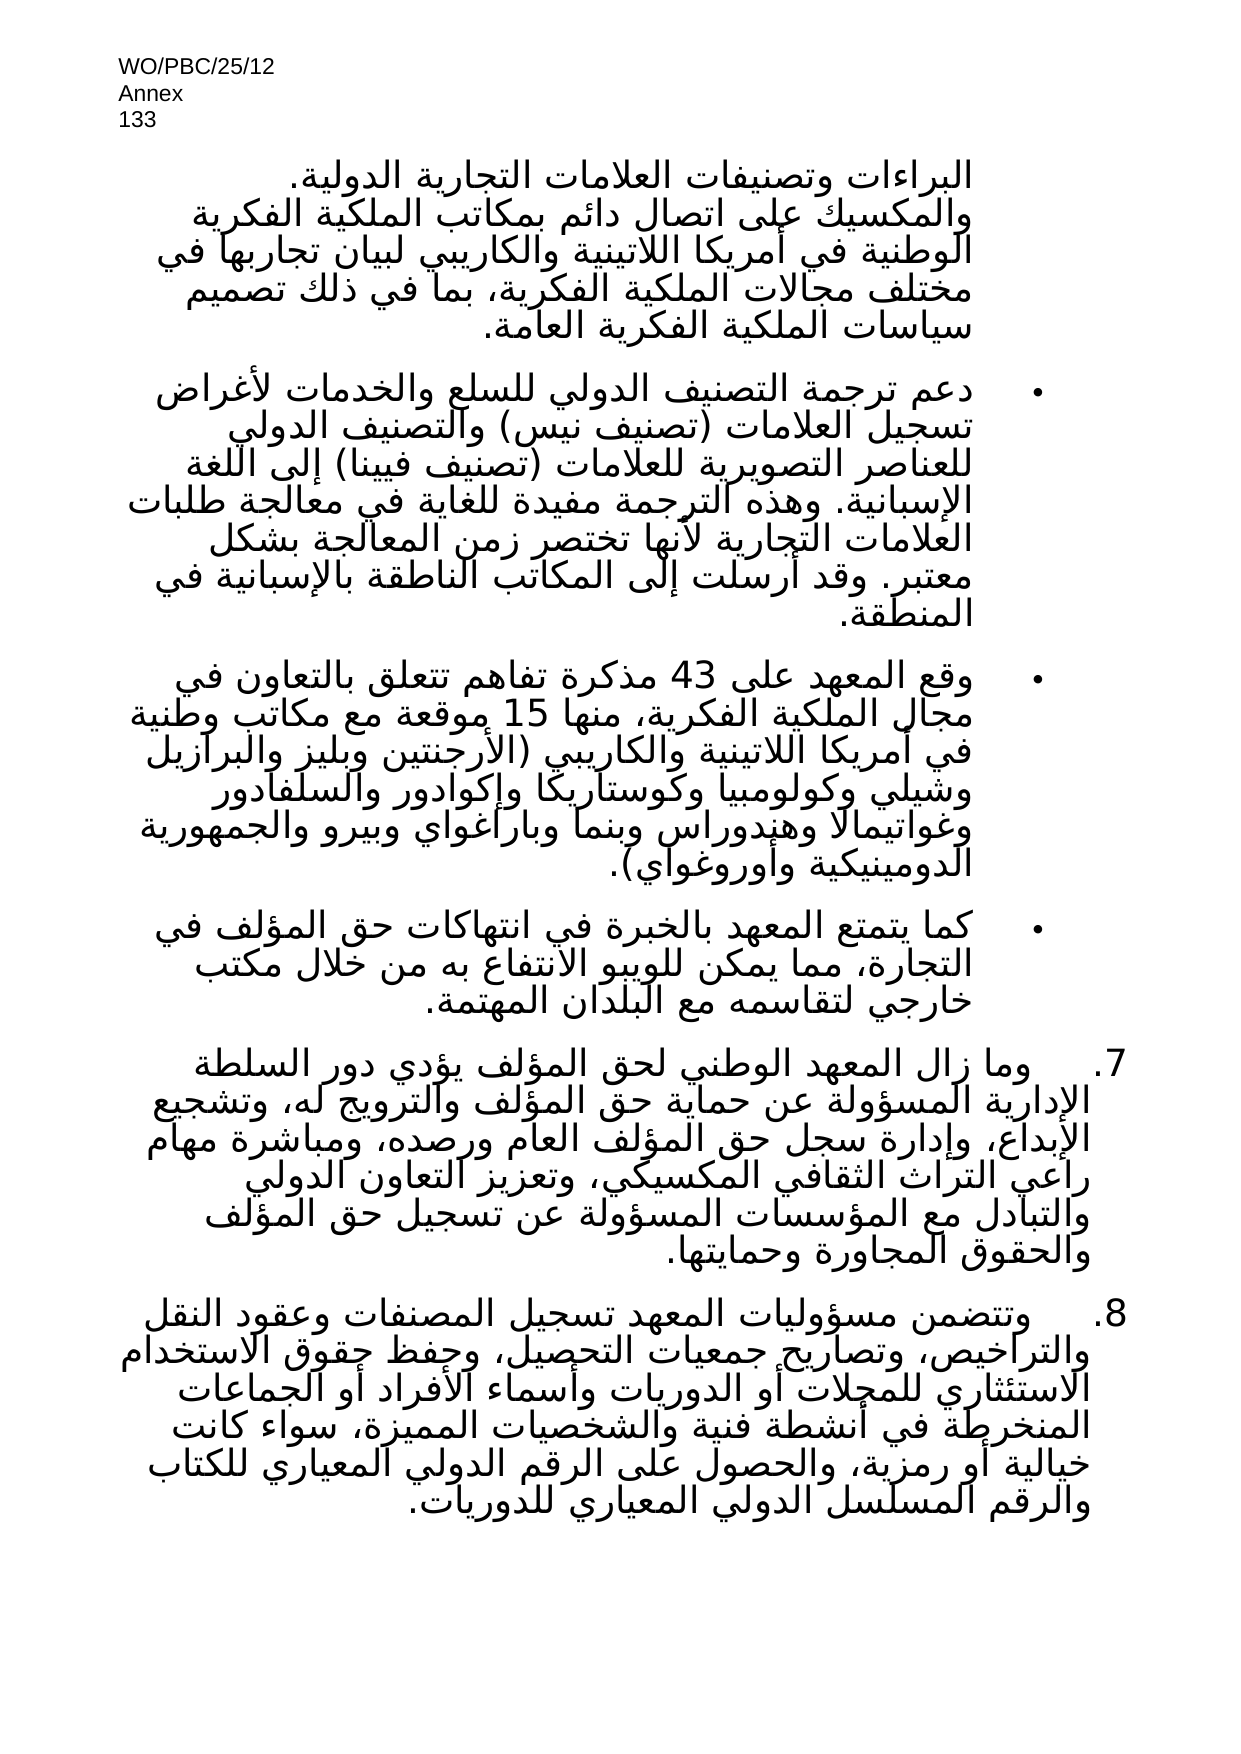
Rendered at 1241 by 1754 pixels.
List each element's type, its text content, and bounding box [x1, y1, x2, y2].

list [118, 158, 1033, 346]
list وقع المعهد على 43 مذكرة تفاهم تتعلق بالتعاون في مجال الملكية الفكرية، منها 15 موقعة مع مكاتب وطنية في أمريكا اللاتينية والكاريبي (الأرجنتين وبليز والبرازيل وشيلي وكولومبيا وكوستاريكا وإكوادور والسلفادور وغواتيمالا وهندوراس وبنما وباراغواي وبيرو والجمهورية الدومينيكية وأوروغواي). [118, 658, 1033, 883]
text وتتضمن مسؤوليات المعهد تسجيل المصنفات وعقود النقل والتراخيص، وتصاريح جمعيات التحصيل، وحفظ حقوق الاستخدام الاستئثاري للمجلات أو الدوريات وأسماء الأفراد أو الجماعات المنخرطة في أنشطة فنية والشخصيات المميزة، سواء كانت خيالية أو رمزية، والحصول على الرقم الدولي المعياري للكتاب والرقم المسلسل الدولي المعياري للدوريات. [118, 1296, 1092, 1521]
text وما زال المعهد الوطني لحق المؤلف يؤدي دور السلطة الإدارية المسؤولة عن حماية حق المؤلف والترويج له، وتشجيع الإبداع، وإدارة سجل حق المؤلف العام ورصده، ومباشرة مهام راعي التراث الثقافي المكسيكي، وتعزيز التعاون الدولي والتبادل مع المؤسسات المسؤولة عن تسجيل حق المؤلف والحقوق المجاورة وحمايتها. [118, 1046, 1092, 1271]
list دعم ترجمة التصنيف الدولي للسلع والخدمات لأغراض تسجيل العلامات (تصنيف نيس) والتصنيف الدولي للعناصر التصويرية للعلامات (تصنيف فيينا) إلى اللغة الإسبانية. وهذه الترجمة مفيدة للغاية في معالجة طلبات العلامات التجارية لأنها تختصر زمن المعالجة بشكل معتبر. وقد أرسلت إلى المكاتب الناطقة بالإسبانية في المنطقة. [118, 371, 1033, 633]
list كما يتمتع المعهد بالخبرة في انتهاكات حق المؤلف في التجارة، مما يمكن للويبو الانتفاع به من خلال مكتب خارجي لتقاسمه مع البلدان المهتمة. [118, 908, 1033, 1021]
